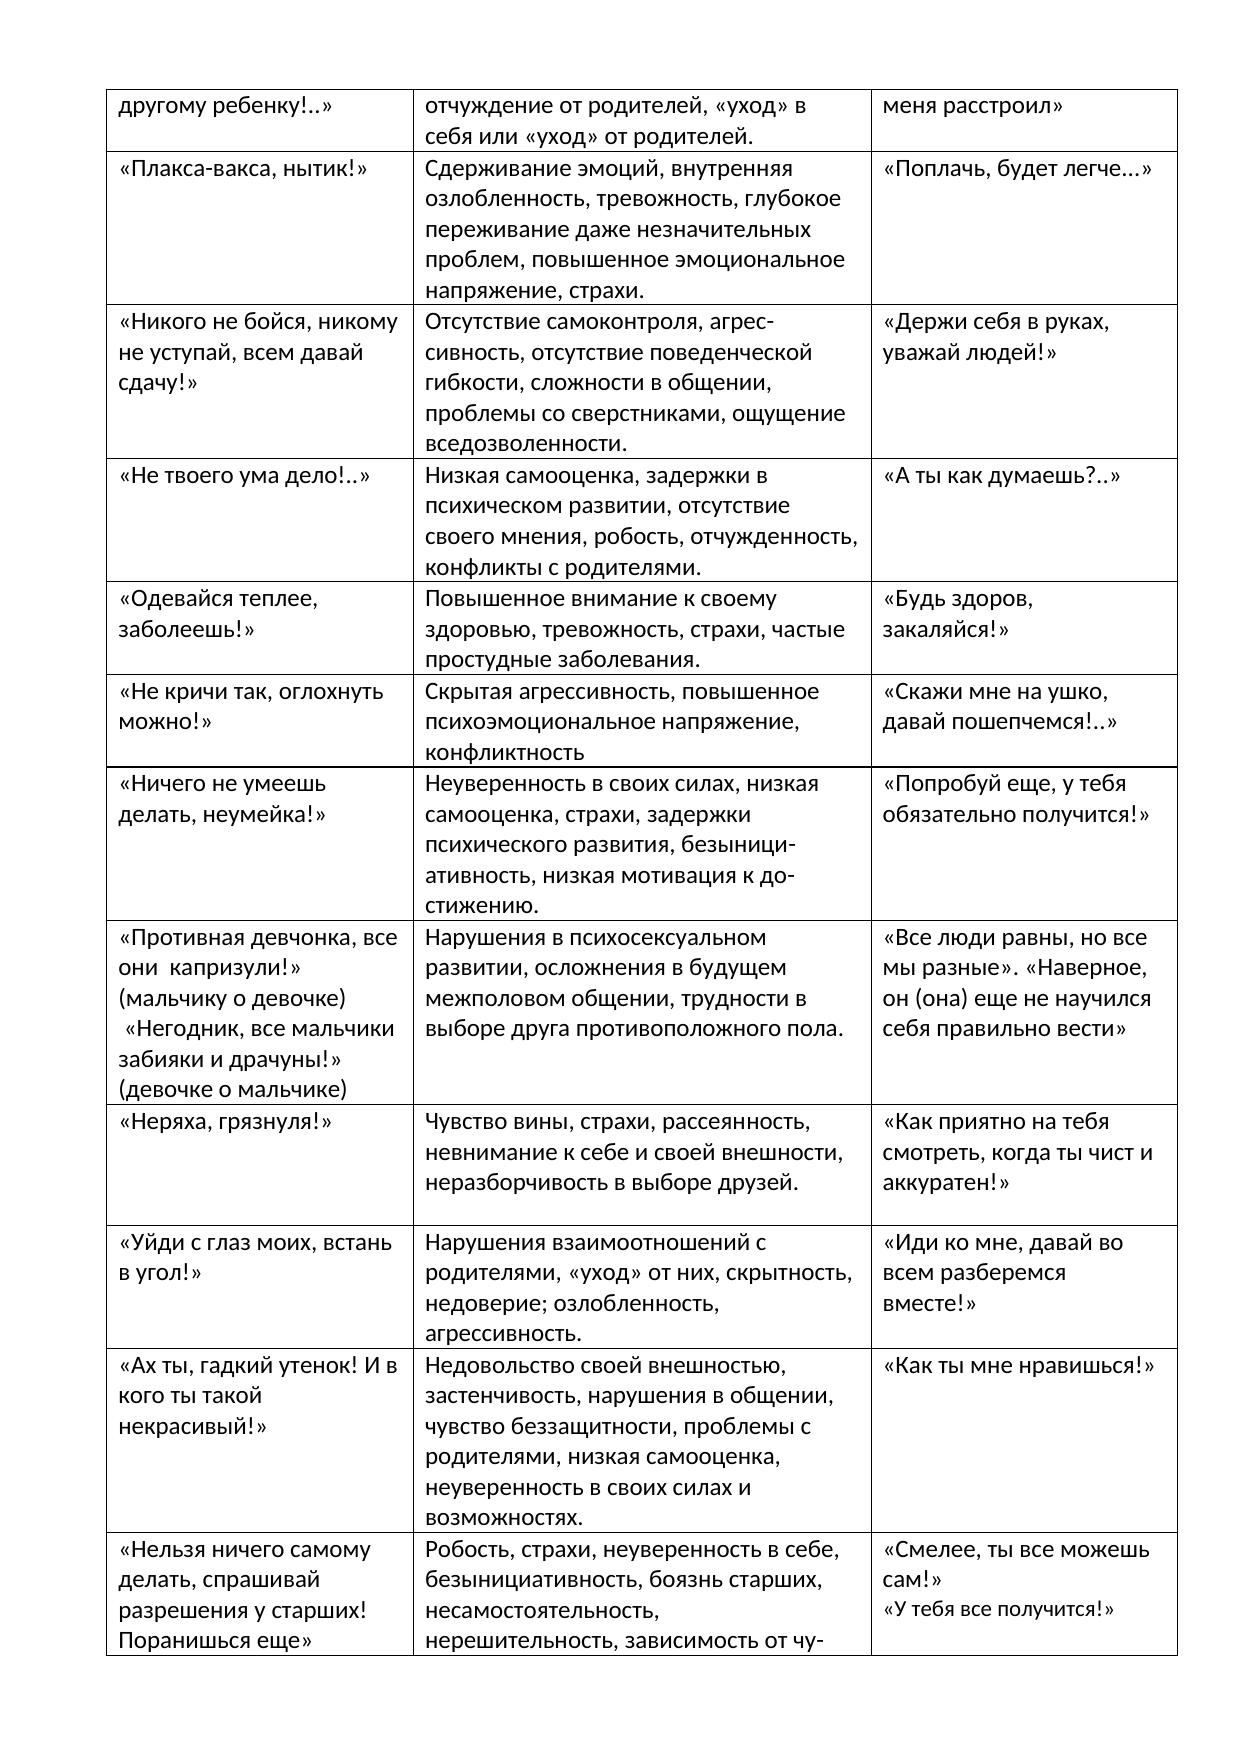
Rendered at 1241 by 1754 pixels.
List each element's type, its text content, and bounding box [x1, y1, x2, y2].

table_cell «Плакса-вакса, нытик!» [107, 152, 413, 304]
table_cell Неуверенность в своих силах, низкая самооценка, страхи, задержки психического развития, безынициативность, низкая мотивация к достижению. [414, 768, 871, 920]
table_cell Повышенное внимание к своему здоровью, тревожность, страхи, частые простудные заболевания. [414, 582, 871, 674]
table_cell «Ничего не умеешь делать, неумейка!» [107, 768, 413, 920]
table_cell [414, 90, 871, 151]
table_cell «Как приятно на тебя смотреть, когда ты чист и аккуратен!» [872, 1105, 1177, 1225]
table_cell «Противная девчонка, все они капризули!» (мальчику о девочке) «Негодник, все мальчики забияки и драчуны!» (девочке о мальчике) [107, 921, 413, 1104]
table_cell Скрытая агрессивность, повышенное психоэмоциональное напряжение, конфликтность [414, 675, 871, 766]
table_cell Нарушения взаимоотношений с родителями, «уход» от них, скрытность, недоверие; озлобленность, агрессивность. [414, 1226, 871, 1348]
table_cell «Держи себя в руках, уважай людей!» [872, 305, 1177, 458]
table_cell «Иди ко мне, давай во всем разберемся вместе!» [872, 1226, 1177, 1348]
table_cell Нарушения в психосексуальном развитии, осложнения в будущем межполовом общении, трудности в выборе друга противоположного пола. [414, 921, 871, 1104]
table_cell «Неряха, грязнуля!» [107, 1105, 413, 1225]
table_cell «Будь здоров, закаляйся!» [872, 582, 1177, 674]
table_cell «Никого не бойся, никому не уступай, всем давай сдачу!» [107, 305, 413, 458]
table_cell «Как ты мне нравишься!» [872, 1349, 1177, 1532]
table_cell «Попробуй еще, у тебя обязательно получится!» [872, 768, 1177, 920]
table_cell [107, 1533, 413, 1655]
table_cell «Все люди равны, но все мы разные». «Наверное, он (она) еще не научился себя правильно вести» [872, 921, 1177, 1104]
table_cell «Поплачь, будет легче...» [872, 152, 1177, 304]
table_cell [872, 1533, 1177, 1655]
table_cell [872, 90, 1177, 151]
table_cell «А ты как думаешь?..» [872, 459, 1177, 581]
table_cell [107, 90, 413, 151]
table_cell Чувство вины, страхи, рассеянность, невнимание к себе и своей внешности, неразборчивость в выборе друзей. [414, 1105, 871, 1225]
table_cell «Не кричи так, оглохнуть можно!» [107, 675, 413, 766]
table_cell «Одевайся теплее, заболеешь!» [107, 582, 413, 674]
table_cell Отсутствие самоконтроля, агрессивность, отсутствие поведенческой гибкости, сложности в общении, проблемы со сверстниками, ощущение вседозволенности. [414, 305, 871, 458]
table_cell «Ах ты, гадкий утенок! И в кого ты такой некрасивый!» [107, 1349, 413, 1532]
table_cell Недовольство своей внешностью, застенчивость, нарушения в общении, чувство беззащитности, проблемы с родителями, низкая самооценка, неуверенность в своих силах и возможностях. [414, 1349, 871, 1532]
table_cell «Скажи мне на ушко, давай пошепчемся!..» [872, 675, 1177, 766]
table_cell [414, 1533, 871, 1655]
table_cell «Не твоего ума дело!..» [107, 459, 413, 581]
table_cell Низкая самооценка, задержки в психическом развитии, отсутствие своего мнения, робость, отчужденность, конфликты с родителями. [414, 459, 871, 581]
table_cell Сдерживание эмоций, внутренняя озлобленность, тревожность, глубокое переживание даже незначительных проблем, повышенное эмоциональное напряжение, страхи. [414, 152, 871, 304]
table_cell «Уйди с глаз моих, встань в угол!» [107, 1226, 413, 1348]
